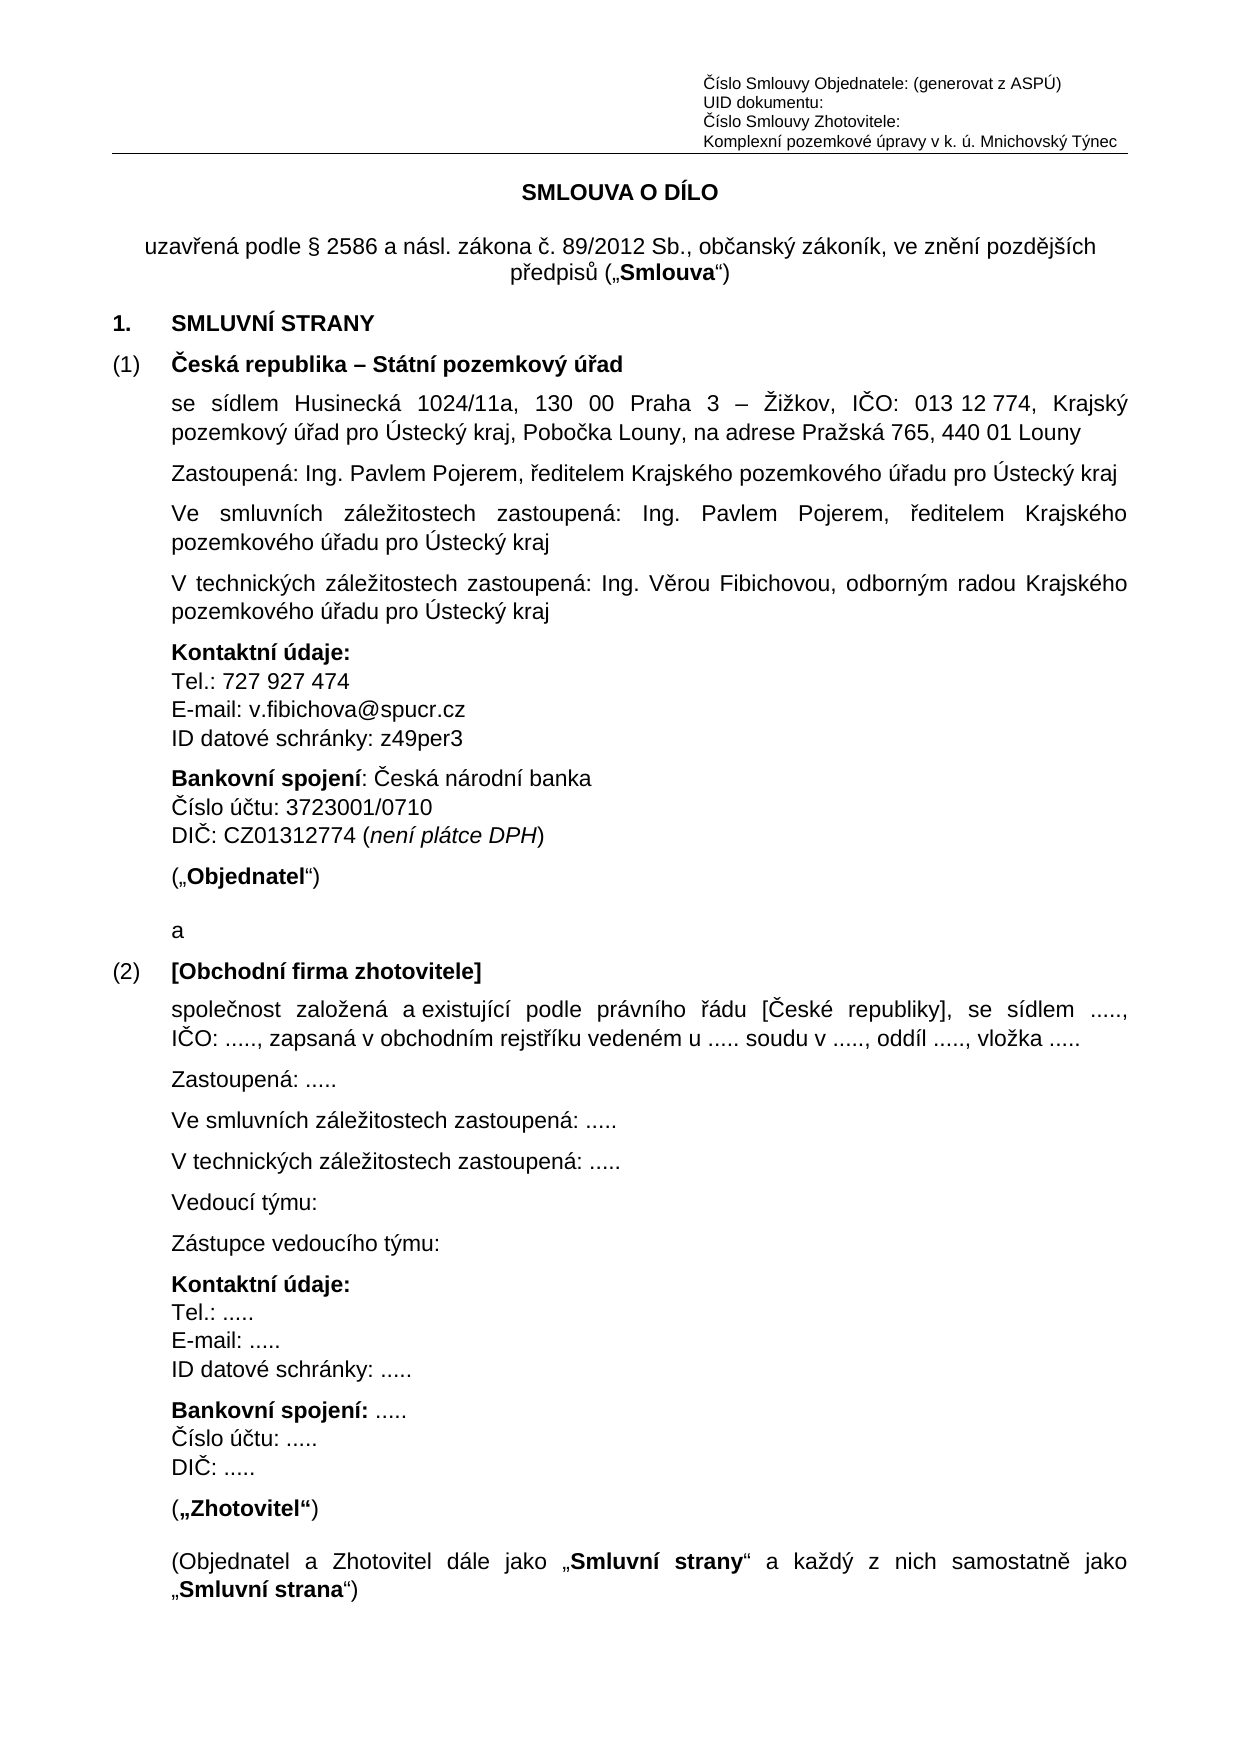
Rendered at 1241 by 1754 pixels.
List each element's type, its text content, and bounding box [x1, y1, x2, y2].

text Kontaktní údaje: [171, 1271, 1128, 1297]
text V technických záležitostech zastoupená: Ing. Věrou Fibichovou, odborným radou Krajského pozemkového úřadu pro Ústecký kraj [171, 570, 1128, 624]
text DIČ: ..... [171, 1454, 1128, 1480]
list [Obchodní firma zhotovitele] [112, 958, 1128, 984]
text Zastoupená: ..... [171, 1066, 1128, 1092]
text („Objednatel“) [171, 863, 980, 889]
text se sídlem Husinecká 1024/11a, 130 00 Praha 3 – Žižkov, IČO: 013 12 774, Krajský pozemkový úřad pro Ústecký kraj, Pobočka Louny, na adrese Pražská 765, 440 01 Louny [171, 390, 1128, 445]
text Číslo účtu: 3723001/0710 [171, 794, 980, 820]
text společnost založená a existující podle právního řádu [České republiky], se sídlem ....., IČO: ....., zapsaná v obchodním rejstříku vedeném u ..... soudu v ....., oddíl ....., vložka ..... [171, 996, 1128, 1051]
list Česká republika – Státní pozemkový úřad [112, 351, 1128, 378]
text Vedoucí týmu: [171, 1189, 1128, 1215]
text Tel.: 727 927 474 [171, 668, 1128, 694]
text Bankovní spojení: Česká národní banka [171, 765, 1128, 792]
text a [171, 917, 1128, 943]
subtitle SMLUVNÍ STRANY [112, 310, 1128, 337]
text E-mail: ..... [171, 1327, 1128, 1354]
text Zástupce vedoucího týmu: [171, 1229, 1128, 1256]
text Zastoupená: Ing. Pavlem Pojerem, ředitelem Krajského pozemkového úřadu pro Ústecký kraj [171, 459, 1128, 486]
text Tel.: ..... [171, 1299, 1128, 1325]
text Číslo účtu: ..... [171, 1425, 1128, 1452]
list uzavřená podle § 2586 a násl. zákona č. 89/2012 Sb., občanský zákoník, ve znění pozdějších předpisů („Smlouva“) [112, 233, 1128, 285]
title SMLOUVA O DÍLO [112, 179, 1128, 206]
text ID datové schránky: z49per3 [171, 724, 980, 751]
text (Objednatel a Zhotovitel dále jako „Smluvní strany“ a každý z nich samostatně jako „Smluvní strana“) [171, 1548, 1128, 1603]
text V technických záležitostech zastoupená: ..... [171, 1148, 1128, 1174]
text Bankovní spojení: ..... [171, 1397, 1128, 1423]
text DIČ: CZ01312774 (není plátce DPH) [171, 822, 980, 849]
text Kontaktní údaje: [171, 639, 1128, 666]
text ID datové schránky: ..... [171, 1356, 1128, 1382]
text („Zhotovitel“) [171, 1494, 1128, 1521]
text Ve smluvních záležitostech zastoupená: Ing. Pavlem Pojerem, ředitelem Krajského pozemkového úřadu pro Ústecký kraj [171, 500, 1128, 555]
text Ve smluvních záležitostech zastoupená: ..... [171, 1107, 1128, 1133]
text E-mail: v.fibichova@spucr.cz [171, 696, 1128, 722]
